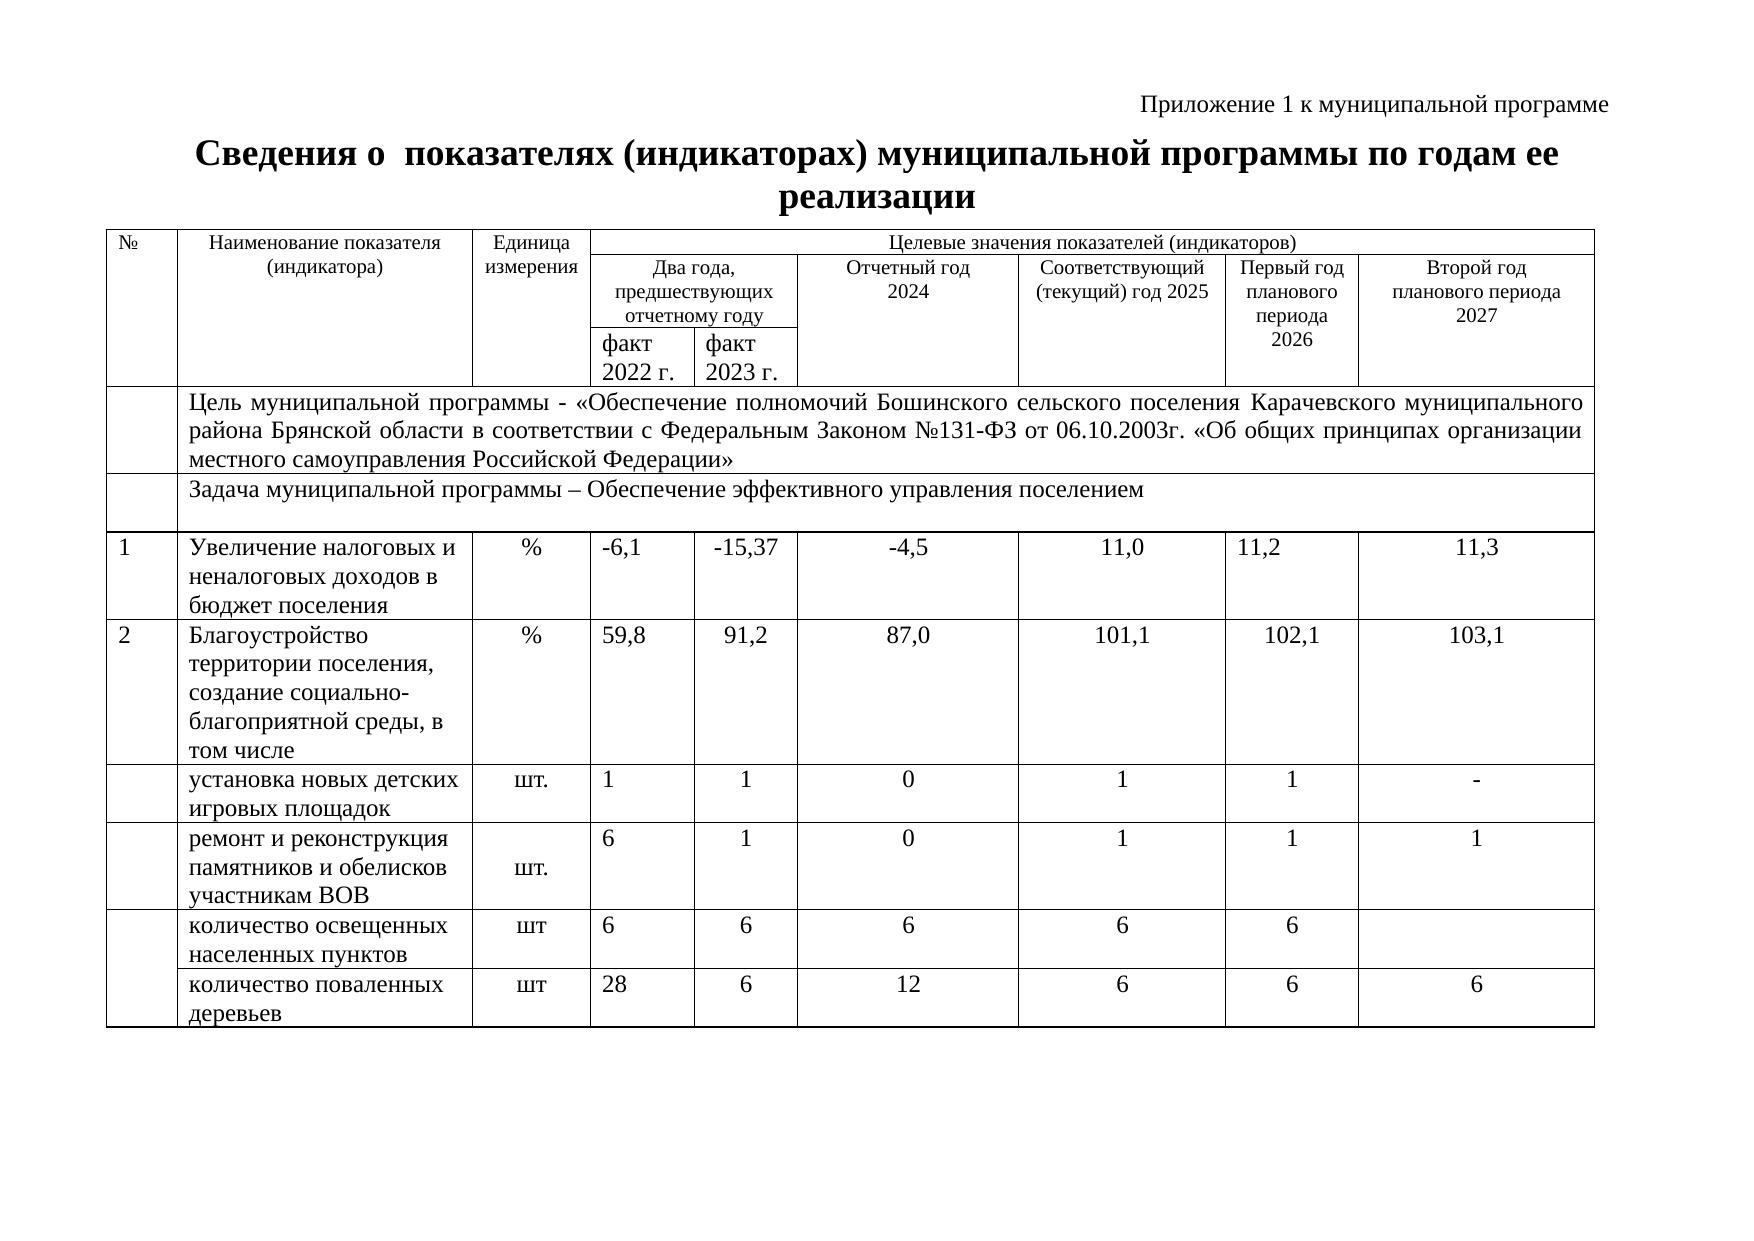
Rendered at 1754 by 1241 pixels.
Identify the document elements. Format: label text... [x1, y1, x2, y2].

table_cell 6 [1226, 910, 1358, 968]
table_cell Задача муниципальной программы – Обеспечение эффективного управления поселением [178, 474, 1594, 531]
table_cell -4,5 [798, 533, 1018, 619]
table_cell 1 [695, 765, 797, 822]
table_cell [107, 387, 177, 473]
table_cell [107, 765, 177, 822]
table_cell Отчетный год 2024 [798, 255, 1018, 386]
table_cell шт [473, 910, 590, 968]
table_cell факт 2022 г. [591, 328, 694, 386]
table_cell 6 [695, 910, 797, 968]
table_cell [107, 823, 177, 909]
table_header Целевые значения показателей (индикаторов) [591, 230, 1594, 254]
table_cell 1 [1226, 823, 1358, 909]
table_cell Второй год планового периода 2027 [1359, 255, 1594, 386]
text Сведения о показателях (индикаторах) муниципальной программы по годам ее реализации [118, 130, 1636, 216]
table_cell 12 [798, 969, 1018, 1026]
table_cell % [473, 533, 590, 619]
table_cell ремонт и реконструкция памятников и обелисков участникам ВОВ [178, 823, 472, 909]
table_cell Первый год планового периода 2026 [1226, 255, 1358, 386]
table_header Единица измерения [473, 230, 590, 386]
table_cell 6 [695, 969, 797, 1026]
table_cell Цель муниципальной программы - «Обеспечение полномочий Бошинского сельского поселения Карачевского муниципального района Брянской области в соответствии с Федеральным Законом №131-ФЗ от 06.10.2003г. «Об общих принципах организации местного самоуправления Российской Федерации» [178, 387, 1594, 473]
table_cell 1 [1019, 765, 1225, 822]
table_cell 1 [1019, 823, 1225, 909]
table_cell шт. [473, 765, 590, 822]
table_cell 11,2 [1226, 533, 1358, 619]
table_cell 6 [798, 910, 1018, 968]
table_cell 6 [591, 910, 694, 968]
table_cell [107, 910, 177, 1026]
table_header Наименование показателя (индикатора) [178, 230, 472, 386]
table_cell 6 [1359, 969, 1594, 1026]
table_cell количество поваленных деревьев [178, 969, 472, 1026]
table_cell 1 [1359, 823, 1594, 909]
table_cell 103,1 [1359, 620, 1594, 763]
table_header № [107, 230, 177, 386]
table_cell -6,1 [591, 533, 694, 619]
table_cell - [1359, 765, 1594, 822]
table_cell 91,2 [695, 620, 797, 763]
table_cell [107, 474, 177, 531]
table_cell -15,37 [695, 533, 797, 619]
table_cell факт 2023 г. [695, 328, 797, 386]
table_cell 28 [591, 969, 694, 1026]
table_cell 1 [591, 765, 694, 822]
table_cell количество освещенных населенных пунктов [178, 910, 472, 968]
table_cell 101,1 [1019, 620, 1225, 763]
table_cell 6 [591, 823, 694, 909]
table_cell 0 [798, 823, 1018, 909]
table_cell 0 [798, 765, 1018, 822]
table_cell 59,8 [591, 620, 694, 763]
table_cell установка новых детских игровых площадок [178, 765, 472, 822]
table_cell Два года, предшествующих отчетному году [591, 255, 797, 327]
table_cell [1359, 910, 1594, 968]
table_cell 102,1 [1226, 620, 1358, 763]
table_cell 2 [107, 620, 177, 763]
text Приложение 1 к муниципальной программе [118, 89, 1636, 117]
table_cell 1 [1226, 765, 1358, 822]
table_cell Увеличение налоговых и неналоговых доходов в бюджет поселения [178, 533, 472, 619]
table_cell 1 [695, 823, 797, 909]
table_cell шт [473, 969, 590, 1026]
table_cell 6 [1226, 969, 1358, 1026]
table_cell Благоустройство территории поселения, создание социально-благоприятной среды, в том числе [178, 620, 472, 763]
table_cell 11,0 [1019, 533, 1225, 619]
table_cell 11,3 [1359, 533, 1594, 619]
table_cell % [473, 620, 590, 763]
table_cell шт. [473, 823, 590, 909]
table_cell Соответствующий (текущий) год 2025 [1019, 255, 1225, 386]
table_cell 6 [1019, 910, 1225, 968]
table_cell 6 [1019, 969, 1225, 1026]
table_cell 1 [107, 533, 177, 619]
table_cell 87,0 [798, 620, 1018, 763]
